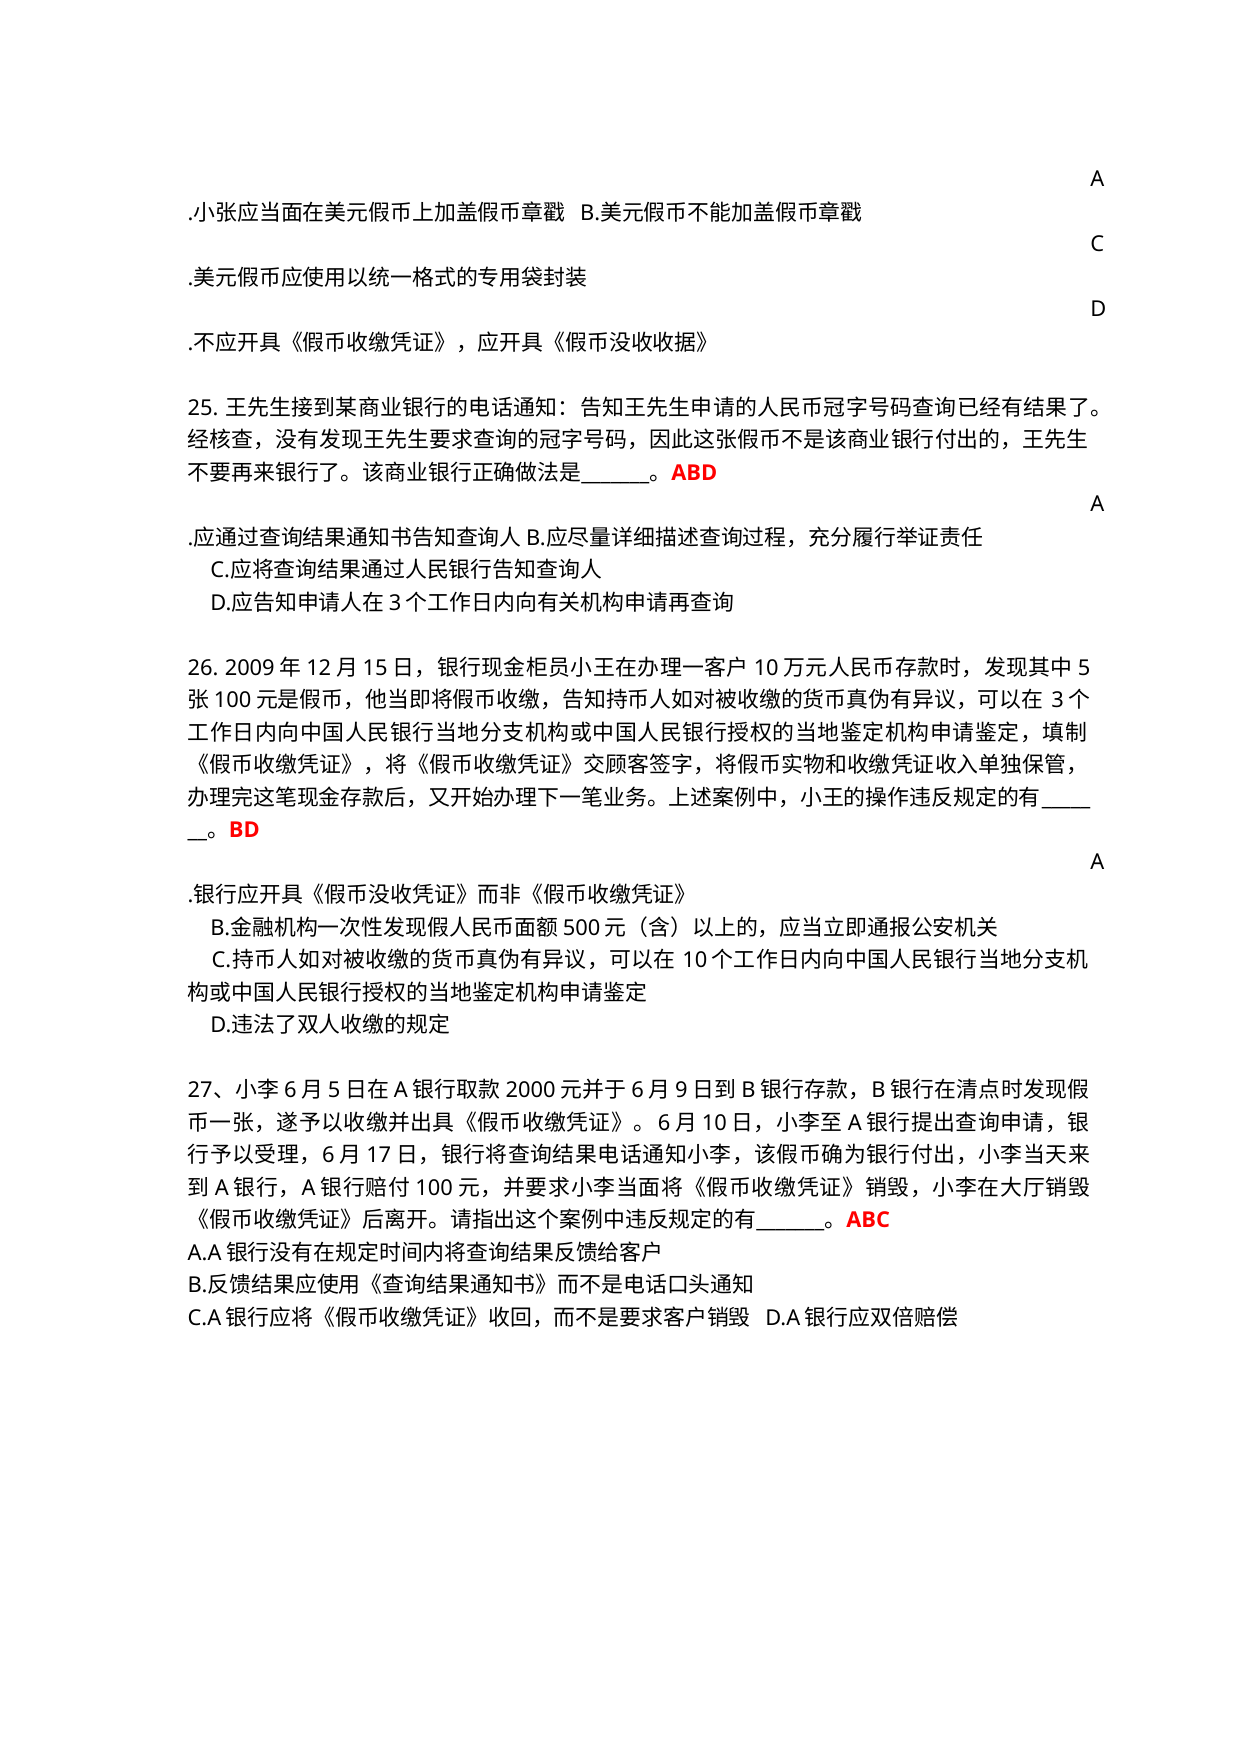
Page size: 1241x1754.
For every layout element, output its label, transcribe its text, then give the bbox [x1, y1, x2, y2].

text 27、小李6月5日在A银行取款2000元并于6月9日到B银行存款，B银行在清点时发现假币一张，遂予以收缴并出具《假币收缴凭证》。6月10日，小李至A银行提出查询申请，银行予以受理，6月17日，银行将查询结果电话通知小李，该假币确为银行付出，小李当天来到A银行，A银行赔付100元，并要求小李当面将《假币收缴凭证》销毁，小李在大厅销毁《假币收缴凭证》后离开。请指出这个案例中违反规定的有_______。ABC [187, 1072, 1090, 1234]
text 26. 2009年12月15日，银行现金柜员小王在办理一客户10万元人民币存款时，发现其中5张100元是假币，他当即将假币收缴，告知持币人如对被收缴的货币真伪有异议，可以在3个工作日内向中国人民银行当地分支机构或中国人民银行授权的当地鉴定机构申请鉴定，填制《假币收缴凭证》，将《假币收缴凭证》交顾客签字，将假币实物和收缴凭证收入单独保管，办理完这笔现金存款后，又开始办理下一笔业务。上述案例中，小王的操作违反规定的有_______。BD [187, 649, 1090, 844]
text C.美元假币应使用以统一格式的专用袋封装 [187, 227, 1090, 292]
text C.应将查询结果通过人民银行告知查询人 [187, 552, 1090, 584]
text D.违法了双人收缴的规定 [187, 1007, 1090, 1039]
text D.应告知申请人在3个工作日内向有关机构申请再查询 [187, 584, 1090, 617]
text 25. 王先生接到某商业银行的电话通知：告知王先生申请的人民币冠字号码查询已经有结果了。经核查，没有发现王先生要求查询的冠字号码，因此这张假币不是该商业银行付出的，王先生不要再来银行了。该商业银行正确做法是_______。ABD [187, 389, 1090, 487]
text C.持币人如对被收缴的货币真伪有异议，可以在10个工作日内向中国人民银行当地分支机构或中国人民银行授权的当地鉴定机构申请鉴定 [187, 942, 1090, 1007]
text A.小张应当面在美元假币上加盖假币章戳 B.美元假币不能加盖假币章戳 [187, 162, 1090, 227]
text D.不应开具《假币收缴凭证》，应开具《假币没收收据》 [187, 292, 1090, 357]
text A.银行应开具《假币没收凭证》而非《假币收缴凭证》 [187, 844, 1090, 909]
text A.A银行没有在规定时间内将查询结果反馈给客户 [187, 1234, 1090, 1267]
text C.A银行应将《假币收缴凭证》收回，而不是要求客户销毁 D.A银行应双倍赔偿 [187, 1299, 1090, 1332]
text B.反馈结果应使用《查询结果通知书》而不是电话口头通知 [187, 1267, 1090, 1299]
text A.应通过查询结果通知书告知查询人B.应尽量详细描述查询过程，充分履行举证责任 [187, 487, 1090, 552]
text B.金融机构一次性发现假人民币面额500元（含）以上的，应当立即通报公安机关 [187, 909, 1090, 942]
